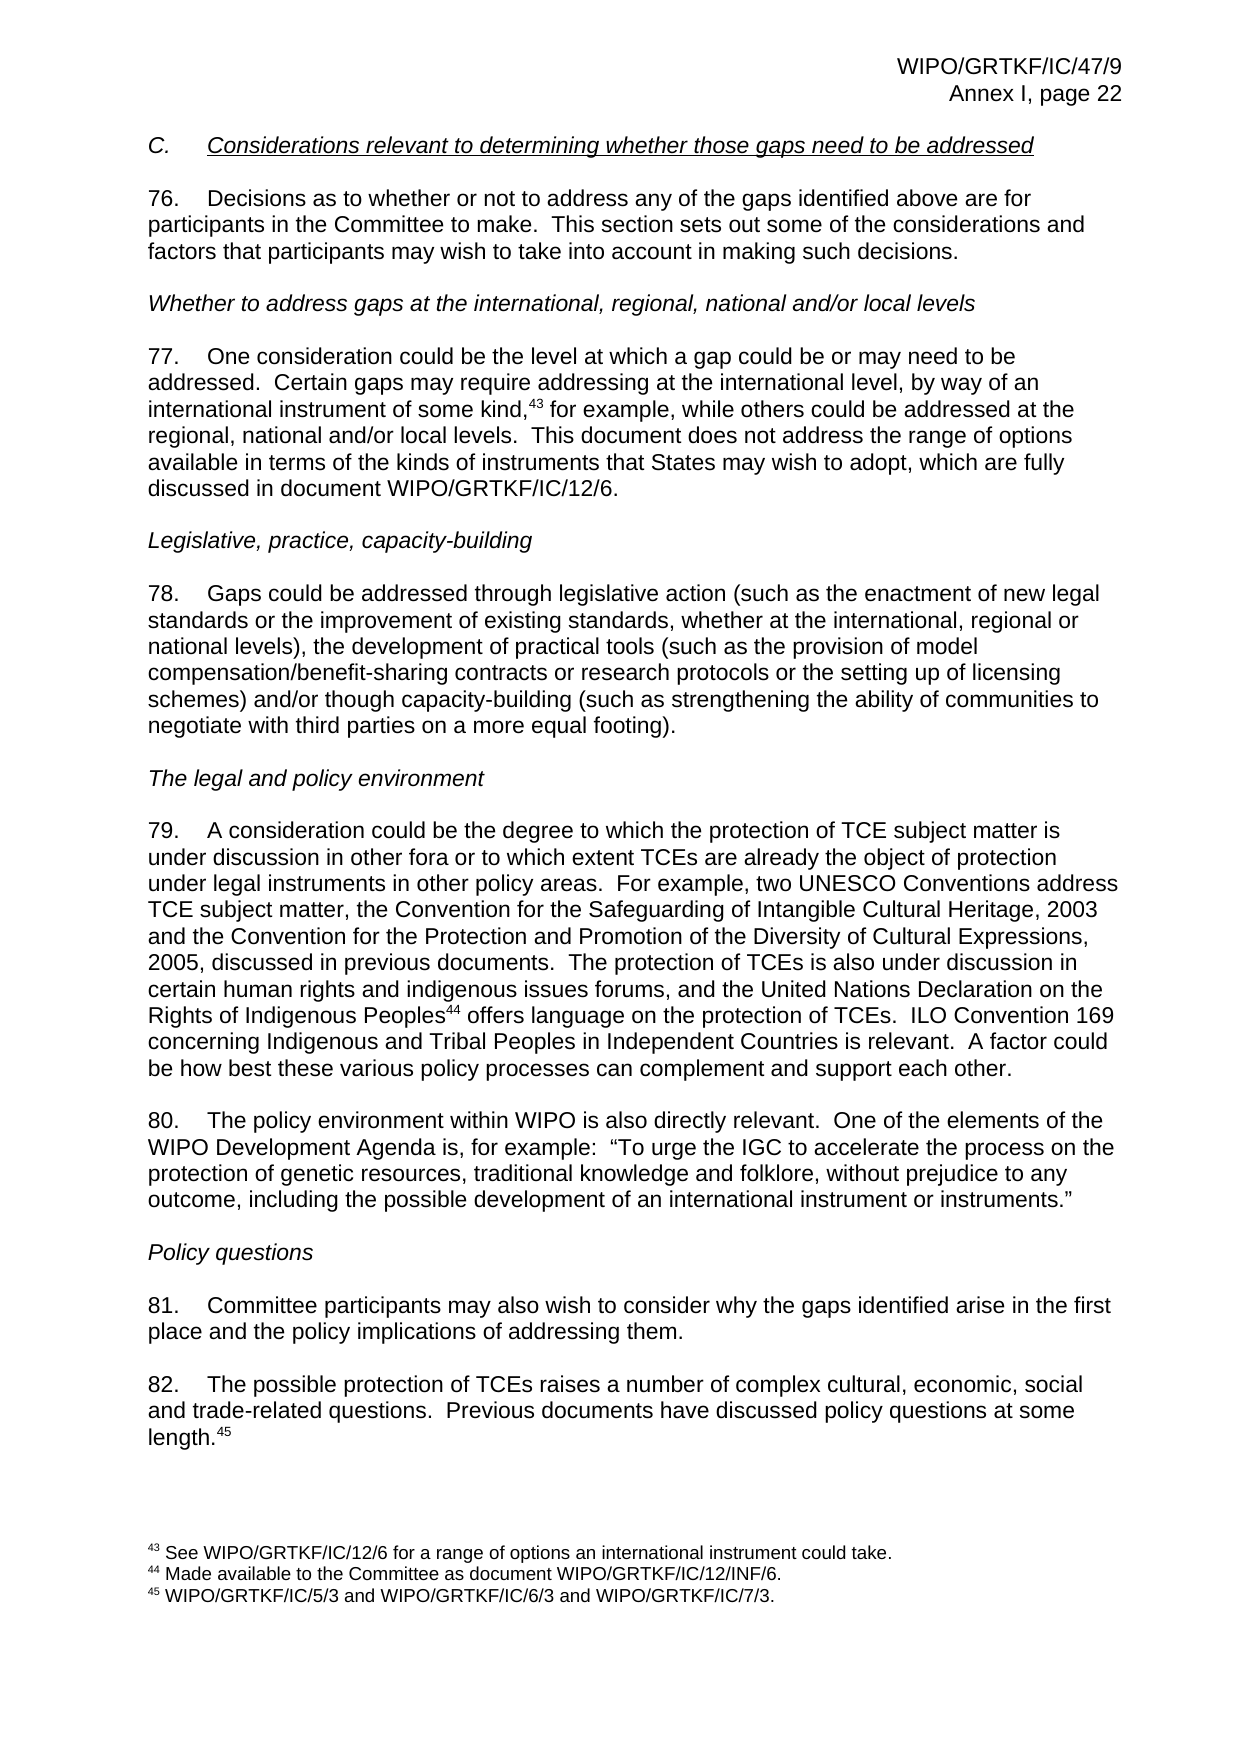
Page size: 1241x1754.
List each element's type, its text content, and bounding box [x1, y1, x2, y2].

list One consideration could be the level at which a gap could be or may need to be addressed. Certain gaps may require addressing at the international level, by way of an international instrument of some kind, for example, while others could be addressed at the regional, national and/or local levels. This document does not address the range of options available in terms of the kinds of instruments that States may wish to adopt, which are fully discussed in document WIPO/GRTKF/IC/12/6. [148, 343, 1122, 501]
list The policy environment within WIPO is also directly relevant. One of the elements of the WIPO Development Agenda is, for example: “To urge the IGC to accelerate the process on the protection of genetic resources, traditional knowledge and folklore, without prejudice to any outcome, including the possible development of an international instrument or instruments.” [148, 1107, 1122, 1213]
text Legislative, practice, capacity-building [148, 527, 1122, 554]
list Committee participants may also wish to consider why the gaps identified arise in the first place and the policy implications of addressing them. [148, 1292, 1122, 1344]
list Decisions as to whether or not to address any of the gaps identified above are for participants in the Committee to make. This section sets out some of the considerations and factors that participants may wish to take into account in making such decisions. [148, 185, 1122, 264]
list The possible protection of TCEs raises a number of complex cultural, economic, social and trade-related questions. Previous documents have discussed policy questions at some length. [148, 1371, 1122, 1450]
text The legal and policy environment [148, 765, 1122, 791]
text Whether to address gaps at the international, regional, national and/or local levels [148, 290, 1122, 317]
list Gaps could be addressed through legislative action (such as the enactment of new legal standards or the improvement of existing standards, whether at the international, regional or national levels), the development of practical tools (such as the provision of model compensation/benefit-sharing contracts or research protocols or the setting up of licensing schemes) and/or though capacity-building (such as strengthening the ability of communities to negotiate with third parties on a more equal footing). [148, 580, 1122, 738]
list A consideration could be the degree to which the protection of TCE subject matter is under discussion in other fora or to which extent TCEs are already the object of protection under legal instruments in other policy areas. For example, two UNESCO Conventions address TCE subject matter, the Convention for the Safeguarding of Intangible Cultural Heritage, 2003 and the Convention for the Protection and Promotion of the Diversity of Cultural Expressions, 2005, discussed in previous documents. The protection of TCEs is also under discussion in certain human rights and indigenous issues forums, and the United Nations Declaration on the Rights of Indigenous Peoples offers language on the protection of TCEs. ILO Convention 169 concerning Indigenous and Tribal Peoples in Independent Countries is relevant. A factor could be how best these various policy processes can complement and support each other. [148, 817, 1122, 1081]
text C. Considerations relevant to determining whether those gaps need to be addressed [148, 132, 1122, 158]
text Policy questions [148, 1239, 1122, 1265]
